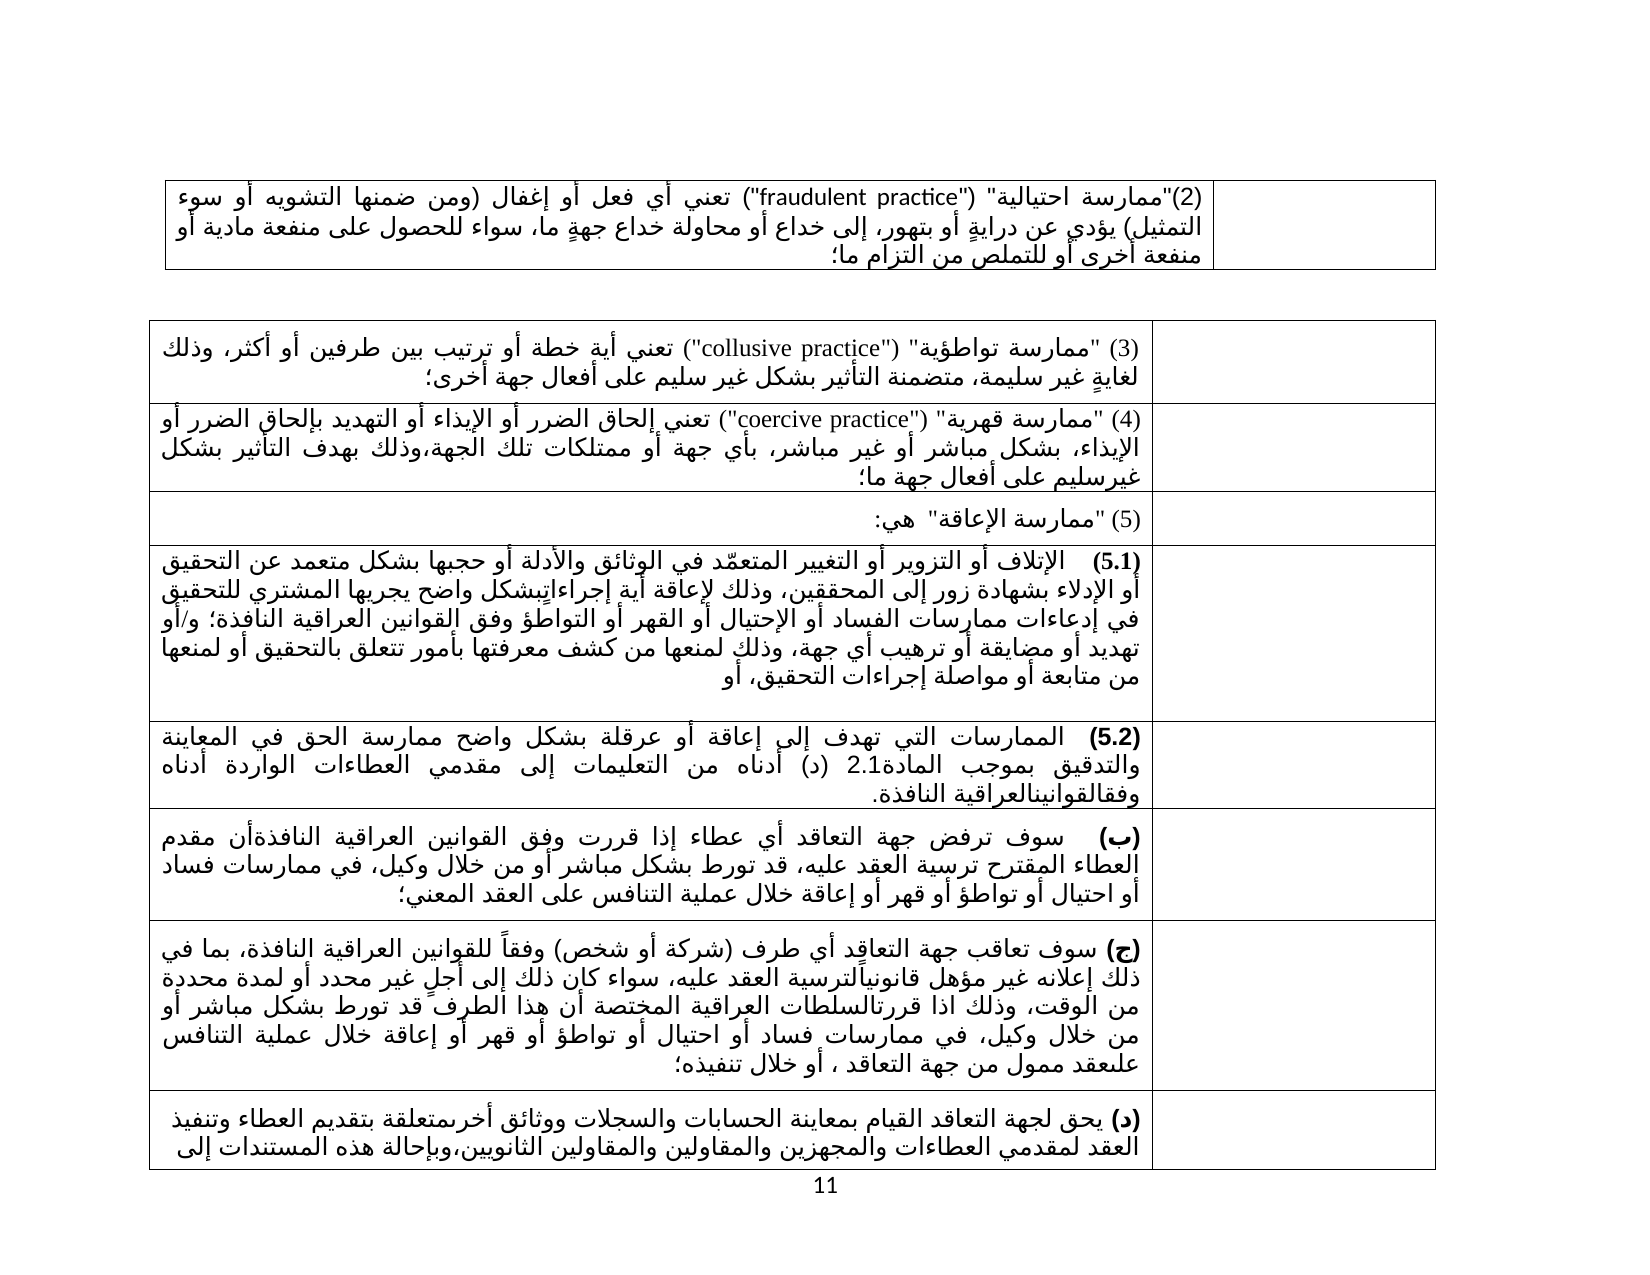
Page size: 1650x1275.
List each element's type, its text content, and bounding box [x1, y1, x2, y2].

table_cell (ب) سوف ترفض جهة التعاقد أي عطاء إذا قررت وفق القوانين العراقية النافذةأن مقدم العطاء المقترح ترسية العقد عليه، قد تورط بشكل مباشر أو من خلال وكيل، في ممارسات فساد أو احتيال أو تواطؤ أو قهر أو إعاقة خلال عملية التنافس على العقد المعني؛ [150, 809, 1152, 920]
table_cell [150, 1091, 1152, 1168]
table_cell [1153, 1091, 1435, 1168]
table_cell (5.1) الإتلاف أو التزوير أو التغيير المتعمّد في الوثائق والأدلة أو حجبها بشكل متعمد عن التحقيق أو الإدلاء بشهادة زور إلى المحققين، وذلك لإعاقة أية إجراءاتٍبشكل واضح يجريها المشتري للتحقيق في إدعاءات ممارسات الفساد أو الإحتيال أو القهر أو التواطؤ وفق القوانين العراقية النافذة؛ و/أو تهديد أو مضايقة أو ترهيب أي جهة، وذلك لمنعها من كشف معرفتها بأمور تتعلق بالتحقيق أو لمنعها من متابعة أو مواصلة إجراءات التحقيق، أو [150, 546, 1152, 721]
table_cell (5) "ممارسة الإعاقة" هي: [150, 492, 1152, 545]
table_cell [1153, 722, 1435, 808]
table_cell [1153, 809, 1435, 920]
table_cell [1153, 921, 1435, 1090]
table_cell [1153, 492, 1435, 545]
table_header [1153, 321, 1435, 403]
table_cell (5.2) الممارسات التي تهدف إلى إعاقة أو عرقلة بشكل واضح ممارسة الحق في المعاينة والتدقيق بموجب المادة2.1 (د) أدناه من التعليمات إلى مقدمي العطاءات الواردة أدناه وفقالقوانينالعراقية النافذة. [150, 722, 1152, 808]
table_cell (4) "ممارسة قهرية" ("coercive practice") تعني إلحاق الضرر أو الإيذاء أو التهديد بإلحاق الضرر أو الإيذاء، بشكل مباشر أو غير مباشر، بأي جهة أو ممتلكات تلك الجهة،وذلك بهدف التأثير بشكل غيرسليم على أفعال جهة ما؛ [150, 404, 1152, 491]
table_cell [1153, 546, 1435, 721]
table_header (3) "ممارسة تواطؤية" ("collusive practice") تعني أية خطة أو ترتيب بين طرفين أو أكثر، وذلك لغايةٍ غير سليمة، متضمنة التأثير بشكل غير سليم على أفعال جهة أخرى؛ [150, 321, 1152, 403]
table_cell (2)"ممارسة احتيالية" ("fraudulent practice") تعني أي فعل أو إغفال (ومن ضمنها التشويه أو سوء التمثيل) يؤدي عن درايةٍ أو بتهور، إلى خداع أو محاولة خداع جهةٍ ما، سواء للحصول على منفعة مادية أو منفعة أخرى أو للتملص من التزام ما؛ [166, 181, 1213, 269]
table_cell [1153, 404, 1435, 491]
table_cell (ج) سوف تعاقب جهة التعاقد أي طرف (شركة أو شخص) وفقاً للقوانين العراقية النافذة، بما في ذلك إعلانه غير مؤهل قانونياًلترسية العقد عليه، سواء كان ذلك إلى أجلٍ غير محدد أو لمدة محددة من الوقت، وذلك اذا قررتالسلطات العراقية المختصة أن هذا الطرف قد تورط بشكل مباشر أو من خلال وكيل، في ممارسات فساد أو احتيال أو تواطؤ أو قهر أو إعاقة خلال عملية التنافس علىعقد ممول من جهة التعاقد ، أو خلال تنفيذه؛ [150, 921, 1152, 1090]
table_cell [1214, 181, 1435, 269]
